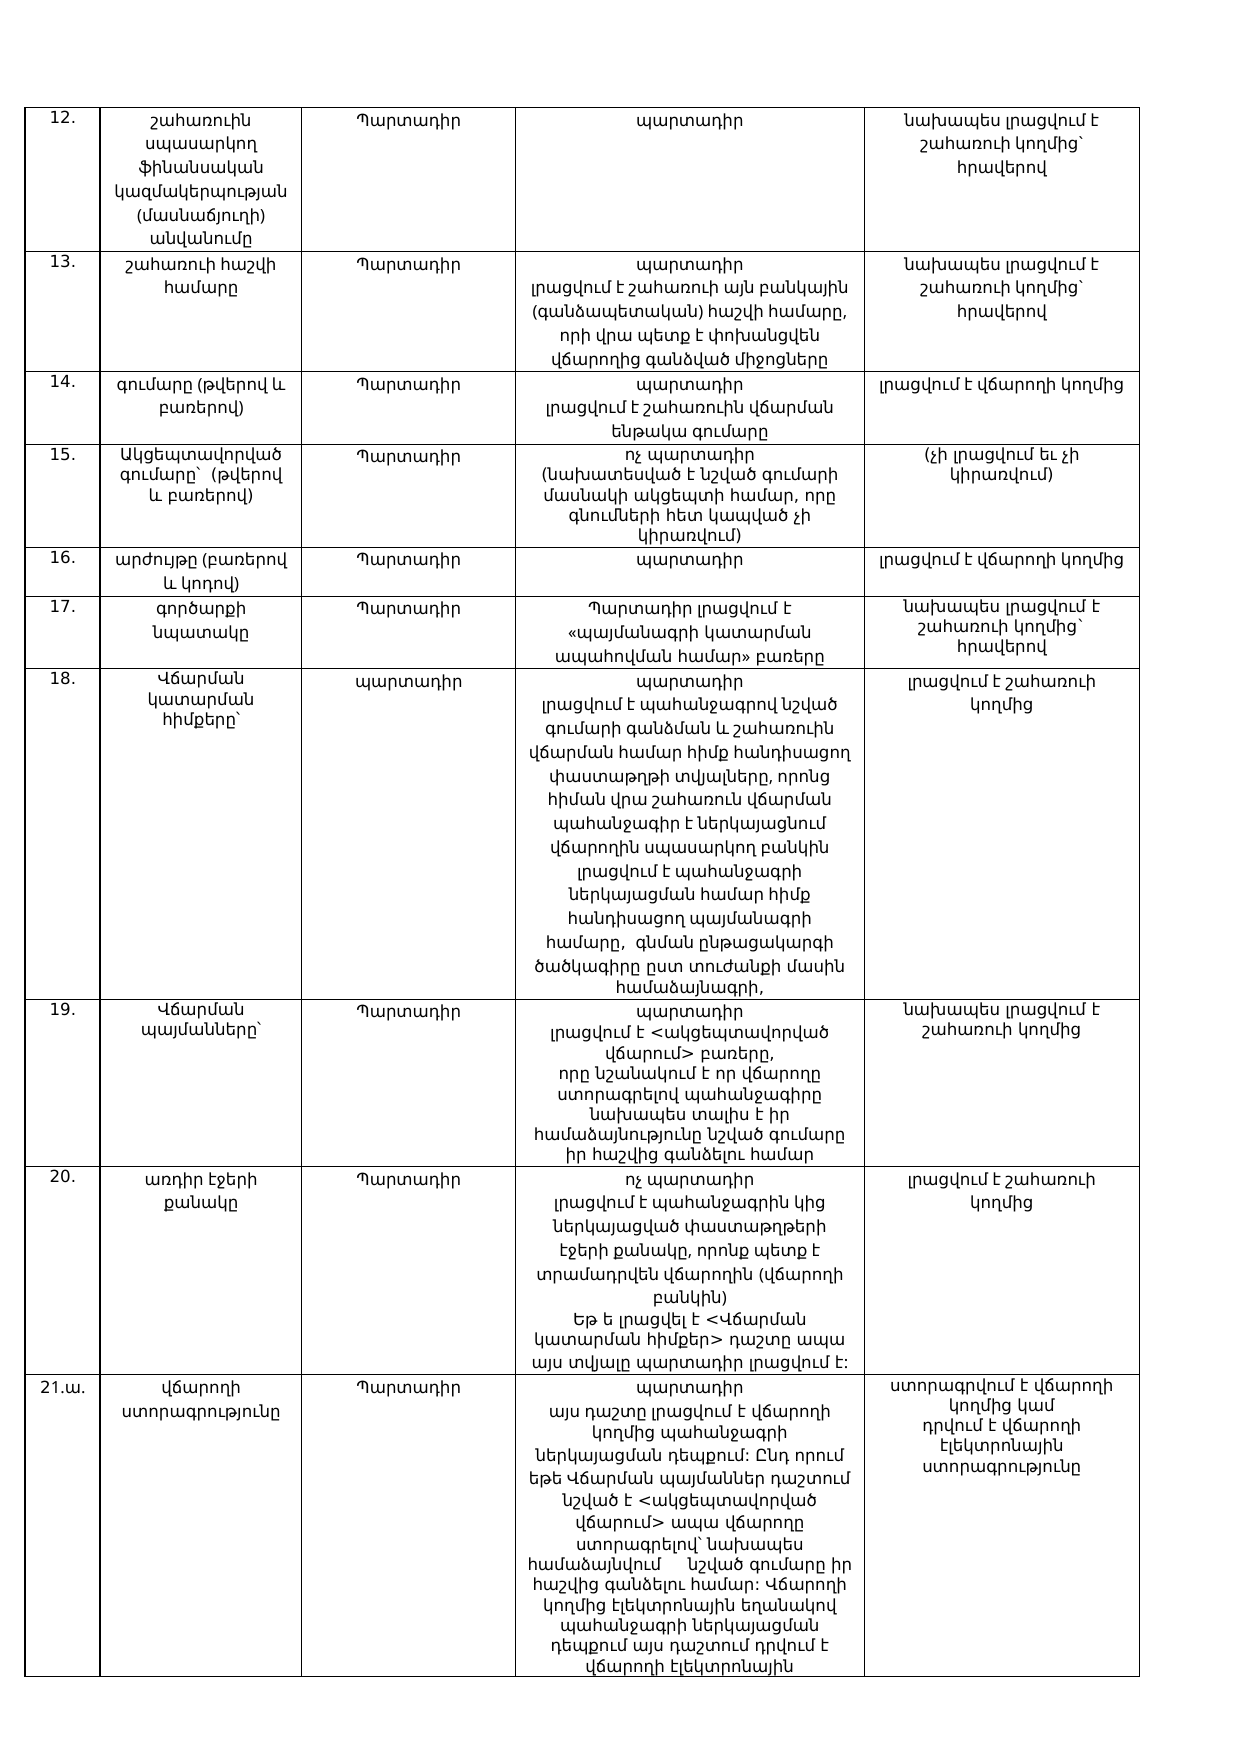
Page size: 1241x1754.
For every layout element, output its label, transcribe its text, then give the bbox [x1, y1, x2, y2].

table_cell պարտադիր [516, 548, 864, 596]
table_cell ոչ պարտադիր լրացվում է պահանջագրին կից ներկայացված փաստաթղթերի էջերի քանակը, որոնք պետք է տրամադրվեն վճարողին (վճարողի բանկին) Եթ ե լրացվել է <Վճարման կատարման հիմքեր> դաշտը ապա այս տվյալը պարտադիր լրացվում է: [516, 1167, 864, 1374]
table_cell 14. [26, 372, 99, 444]
table_cell 19. [26, 1000, 99, 1166]
table_cell լրացվում է շահառուի կողմից [865, 1167, 1139, 1374]
table_cell պարտադիր [302, 669, 515, 999]
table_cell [101, 1375, 301, 1676]
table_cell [865, 1375, 1139, 1676]
table_cell նախապես լրացվում է շահառուի կողմից` հրավերով [865, 597, 1139, 668]
table_cell շահառուին սպասարկող ֆինանսական կազմակերպության (մասնաճյուղի) անվանումը [101, 108, 301, 251]
table_cell Պարտադիր [302, 252, 515, 371]
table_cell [516, 1375, 864, 1676]
table_cell Պարտադիր [302, 1167, 515, 1374]
table_cell շահառուի հաշվի համարը [101, 252, 301, 371]
table_cell Պարտադիր [302, 445, 515, 547]
table_cell Պարտադիր լրացվում է «պայմանագրի կատարման ապահովման համար» բառերը [516, 597, 864, 668]
table_cell գործարքի նպատակը [101, 597, 301, 668]
table_cell լրացվում է վճարողի կողմից [865, 548, 1139, 596]
table_cell նախապես լրացվում է շահառուի կողմից [865, 1000, 1139, 1166]
table_cell 20. [26, 1167, 99, 1374]
table_cell Պարտադիր [302, 548, 515, 596]
table_cell Վճարման պայմանները՝ [101, 1000, 301, 1166]
table_cell արժույթը (բառերով և կոդով) [101, 548, 301, 596]
table_cell 13. [26, 252, 99, 371]
table_cell 15. [26, 445, 99, 547]
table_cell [865, 108, 1139, 251]
table_cell 21.ա. [26, 1375, 99, 1676]
table_cell Պարտադիր [302, 372, 515, 444]
table_cell 16. [26, 548, 99, 596]
table_cell 17. [26, 597, 99, 668]
table_cell լրացվում է վճարողի կողմից [865, 372, 1139, 444]
table_cell առդիր էջերի քանակը [101, 1167, 301, 1374]
table_cell լրացվում է շահառուի կողմից [865, 669, 1139, 999]
table_cell պարտադիր [516, 108, 864, 251]
table_cell Պարտադիր [302, 597, 515, 668]
table_cell պարտադիր լրացվում է պահանջագրով նշված գումարի գանձման և շահառուին վճարման համար հիմք հանդիսացող փաստաթղթի տվյալները, որոնց հիման վրա շահառուն վճարման պահանջագիր է ներկայացնում վճարողին սպասարկող բանկին լրացվում է պահանջագրի ներկայացման համար հիմք հանդիսացող պայմանագրի համարը, գնման ընթացակարգի ծածկագիրը ըստ տուժանքի մասին համաձայնագրի, [516, 669, 864, 999]
table_cell Պարտադիր [302, 108, 515, 251]
table_cell 12. [26, 108, 99, 251]
table_cell Վճարման կատարման հիմքերը՝ [101, 669, 301, 999]
table_cell պարտադիր լրացվում է շահառուի այն բանկային (գանձապետական) հաշվի համարը, որի վրա պետք է փոխանցվեն վճարողից գանձված միջոցները [516, 252, 864, 371]
table_cell պարտադիր լրացվում է <ակցեպտավորված վճարում> բառերը, որը նշանակում է որ վճարողը ստորագրելով պահանջագիրը նախապես տալիս է իր համաձայնությունը նշված գումարը իր հաշվից գանձելու համար [516, 1000, 864, 1166]
table_cell Պարտադիր [302, 1000, 515, 1166]
table_cell Ակցեպտավորված գումարը՝ (թվերով և բառերով) [101, 445, 301, 547]
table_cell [865, 252, 1139, 371]
table_cell Պարտադիր [302, 1375, 515, 1676]
table_cell 18. [26, 669, 99, 999]
table_cell պարտադիր լրացվում է շահառուին վճարման ենթակա գումարը [516, 372, 864, 444]
table_cell գումարը (թվերով և բառերով) [101, 372, 301, 444]
table_cell ոչ պարտադիր (նախատեսված է նշված գումարի մասնակի ակցեպտի համար, որը գնումների հետ կապված չի կիրառվում) [516, 445, 864, 547]
table_cell (չի լրացվում եւ չի կիրառվում) [865, 445, 1139, 547]
